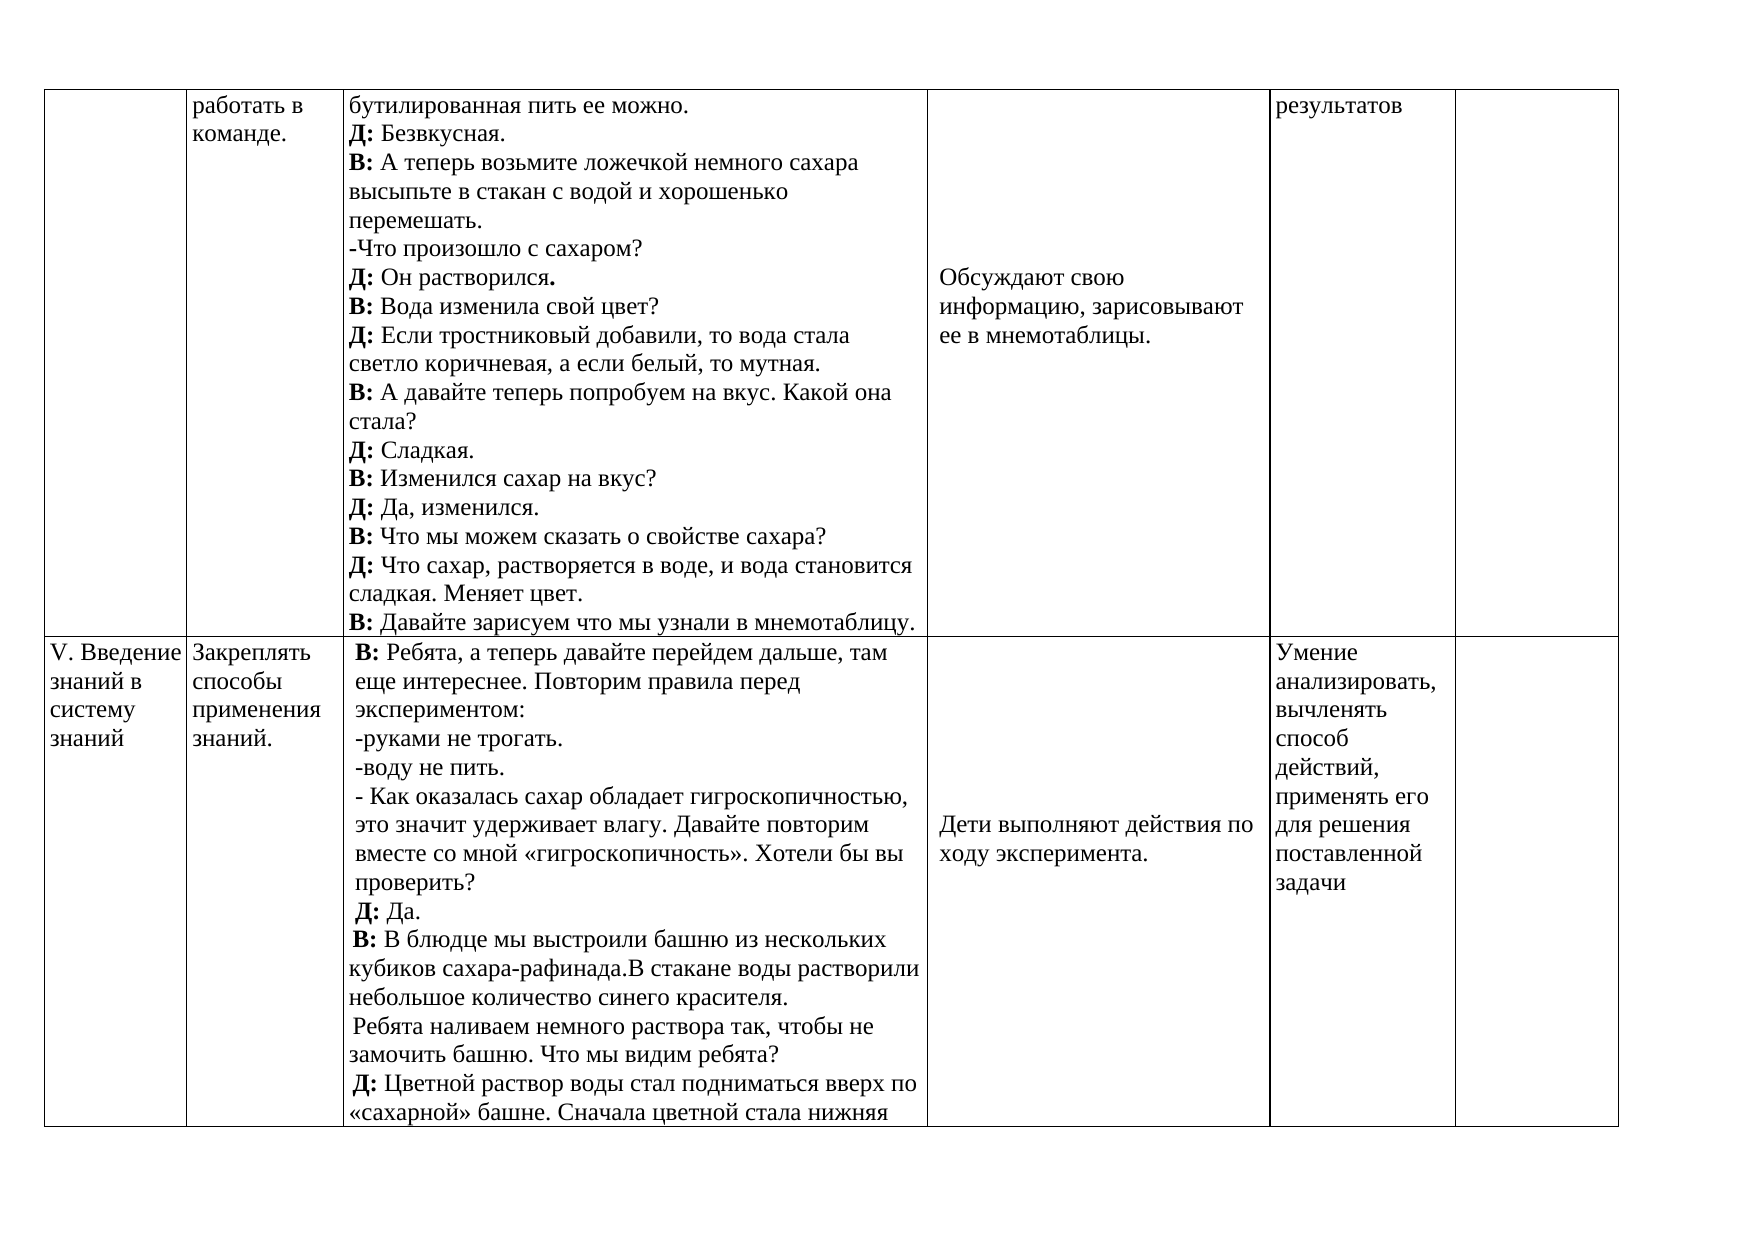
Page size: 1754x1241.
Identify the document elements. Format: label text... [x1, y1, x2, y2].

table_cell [1271, 637, 1455, 1126]
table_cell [187, 90, 343, 636]
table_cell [928, 90, 1269, 636]
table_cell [344, 637, 927, 1126]
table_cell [1456, 90, 1618, 636]
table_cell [187, 637, 343, 1126]
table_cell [45, 90, 186, 636]
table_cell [928, 637, 1269, 1126]
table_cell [1456, 637, 1618, 1126]
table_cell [45, 637, 186, 1126]
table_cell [1271, 90, 1455, 636]
